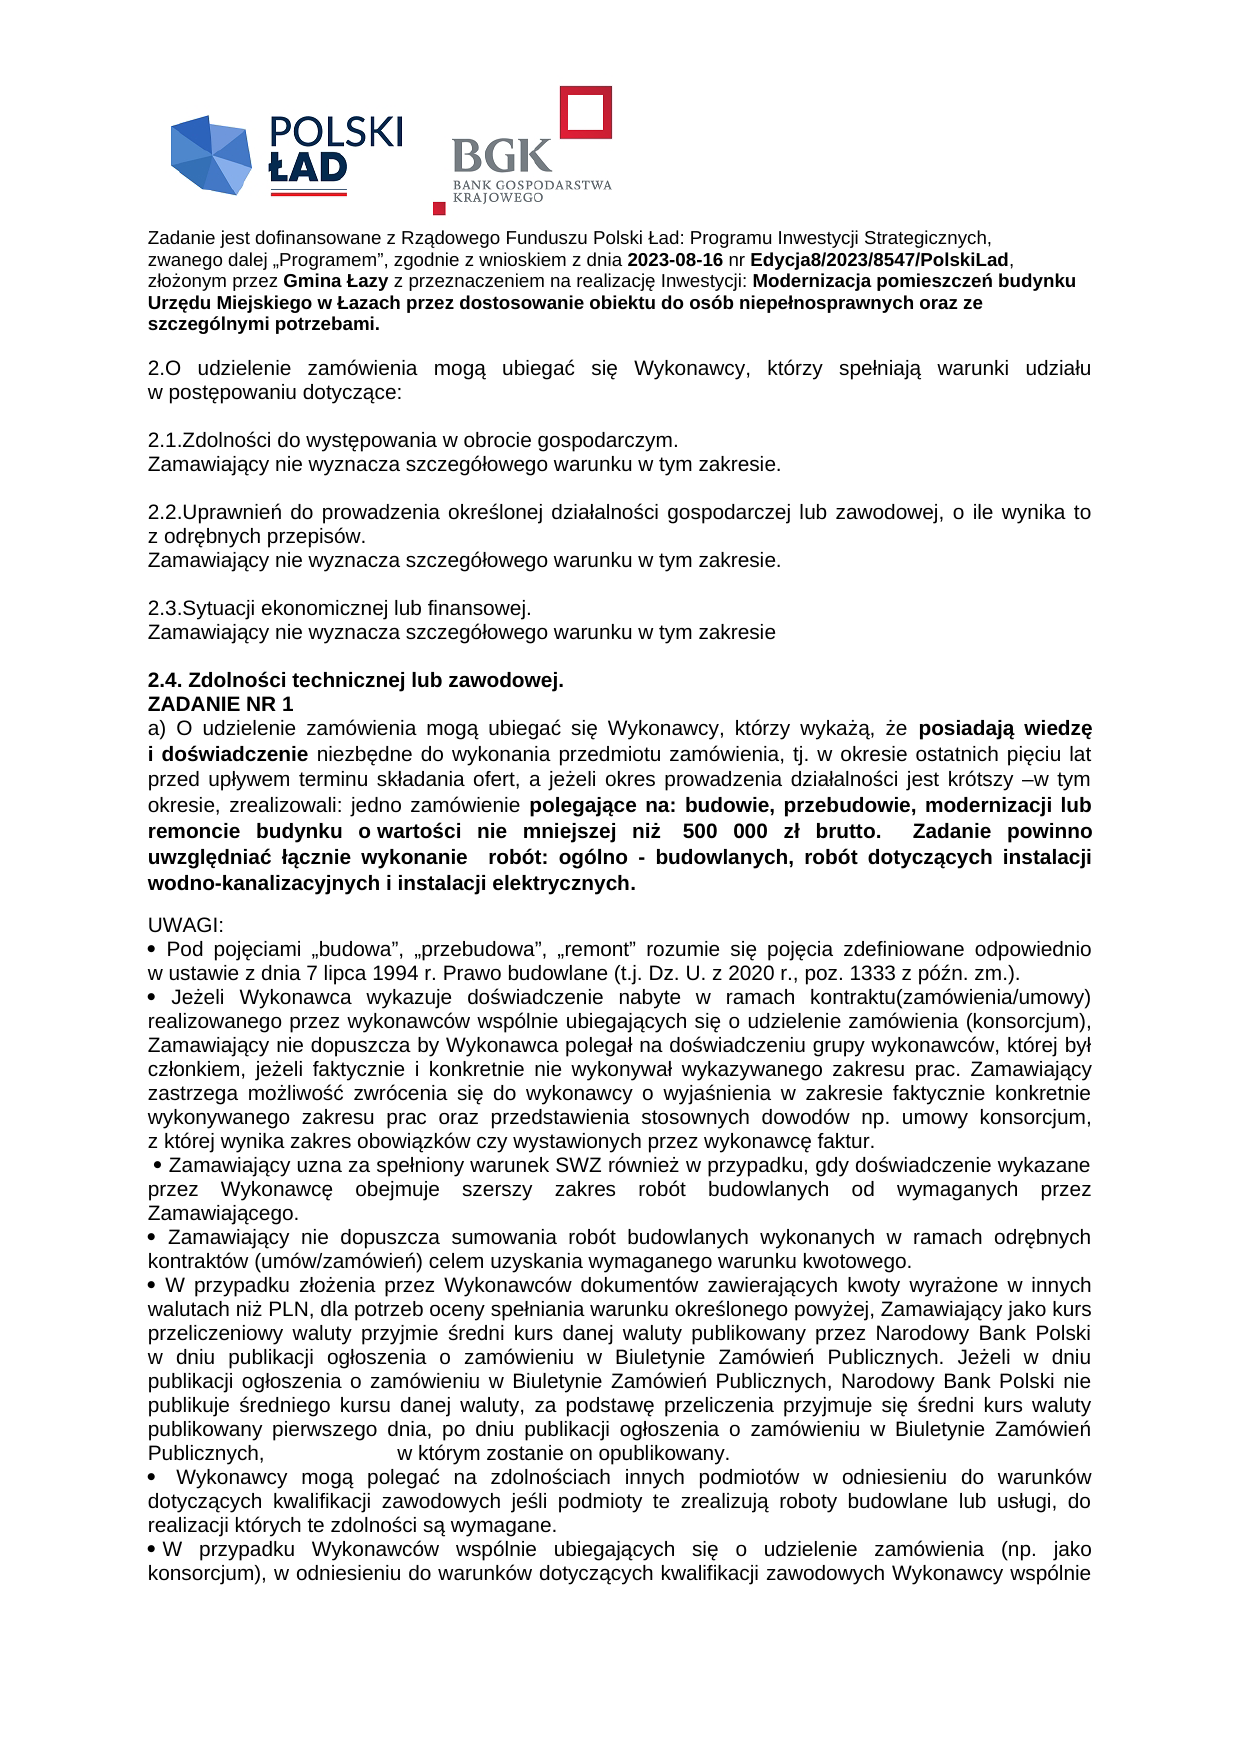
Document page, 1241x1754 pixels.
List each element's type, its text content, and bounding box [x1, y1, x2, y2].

text Zamawiający nie dopuszcza sumowania robót budowlanych wykonanych w ramach odrębnych kontraktów (umów/zamówień) celem uzyskania wymaganego warunku kwotowego. [148, 1225, 1093, 1273]
text 2.1.Zdolności do występowania w obrocie gospodarczym. [148, 428, 1093, 452]
text a) O udzielenie zamówienia mogą ubiegać się Wykonawcy, którzy wykażą, że posiadają wiedzę i doświadczenie niezbędne do wykonania przedmiotu zamówienia, tj. w okresie ostatnich pięciu lat przed upływem terminu składania ofert, a jeżeli okres prowadzenia działalności jest krótszy –w tym okresie, zrealizowali: jedno zamówienie polegające na: budowie, przebudowie, modernizacji lub remoncie budynku o wartości nie mniejszej niż 500 000 zł brutto. Zadanie powinno uwzględniać łącznie wykonanie robót: ogólno - budowlanych, robót dotyczących instalacji wodno-kanalizacyjnych i instalacji elektrycznych. [148, 716, 1093, 894]
text ZADANIE NR 1 [148, 692, 1093, 716]
text 2.3.Sytuacji ekonomicznej lub finansowej. [148, 596, 1093, 620]
text UWAGI: [148, 913, 1093, 937]
text Zamawiający uzna za spełniony warunek SWZ również w przypadku, gdy doświadczenie wykazane przez Wykonawcę obejmuje szerszy zakres robót budowlanych od wymaganych przez Zamawiającego. [148, 1153, 1093, 1225]
list Wykonawcy mogą polegać na zdolnościach innych podmiotów w odniesieniu do warunków dotyczących kwalifikacji zawodowych jeśli podmioty te zrealizują roboty budowlane lub usługi, do realizacji których te zdolności są wymagane. [148, 1465, 1093, 1537]
text Zamawiający nie wyznacza szczegółowego warunku w tym zakresie [148, 620, 1093, 644]
text 2.2.Uprawnień do prowadzenia określonej działalności gospodarczej lub zawodowej, o ile wynika to z odrębnych przepisów. [148, 500, 1093, 548]
text 2.O udzielenie zamówienia mogą ubiegać się Wykonawcy, którzy spełniają warunki udziału w postępowaniu dotyczące: [148, 356, 1093, 404]
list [148, 1537, 1093, 1585]
text Jeżeli Wykonawca wykazuje doświadczenie nabyte w ramach kontraktu(zamówienia/umowy) realizowanego przez wykonawców wspólnie ubiegających się o udzielenie zamówienia (konsorcjum), Zamawiający nie dopuszcza by Wykonawca polegał na doświadczeniu grupy wykonawców, której był członkiem, jeżeli faktycznie i konkretnie nie wykonywał wykazywanego zakresu prac. Zamawiający zastrzega możliwość zwrócenia się do wykonawcy o wyjaśnienia w zakresie faktycznie konkretnie wykonywanego zakresu prac oraz przedstawienia stosownych dowodów np. umowy konsorcjum, z której wynika zakres obowiązków czy wystawionych przez wykonawcę faktur. [148, 985, 1093, 1153]
text Zamawiający nie wyznacza szczegółowego warunku w tym zakresie. [148, 548, 1093, 572]
text 2.4. Zdolności technicznej lub zawodowej. [148, 668, 1093, 692]
text W przypadku złożenia przez Wykonawców dokumentów zawierających kwoty wyrażone w innych walutach niż PLN, dla potrzeb oceny spełniania warunku określonego powyżej, Zamawiający jako kurs przeliczeniowy waluty przyjmie średni kurs danej waluty publikowany przez Narodowy Bank Polski w dniu publikacji ogłoszenia o zamówieniu w Biuletynie Zamówień Publicznych. Jeżeli w dniu publikacji ogłoszenia o zamówieniu w Biuletynie Zamówień Publicznych, Narodowy Bank Polski nie publikuje średniego kursu danej waluty, za podstawę przeliczenia przyjmuje się średni kurs waluty publikowany pierwszego dnia, po dniu publikacji ogłoszenia o zamówieniu w Biuletynie Zamówień Publicznych, w którym zostanie on opublikowany. [148, 1273, 1093, 1465]
text Pod pojęciami „budowa”, „przebudowa”, „remont” rozumie się pojęcia zdefiniowane odpowiednio w ustawie z dnia 7 lipca 1994 r. Prawo budowlane (t.j. Dz. U. z 2020 r., poz. 1333 z późn. zm.). [148, 937, 1093, 985]
text Zamawiający nie wyznacza szczegółowego warunku w tym zakresie. [148, 452, 1093, 476]
